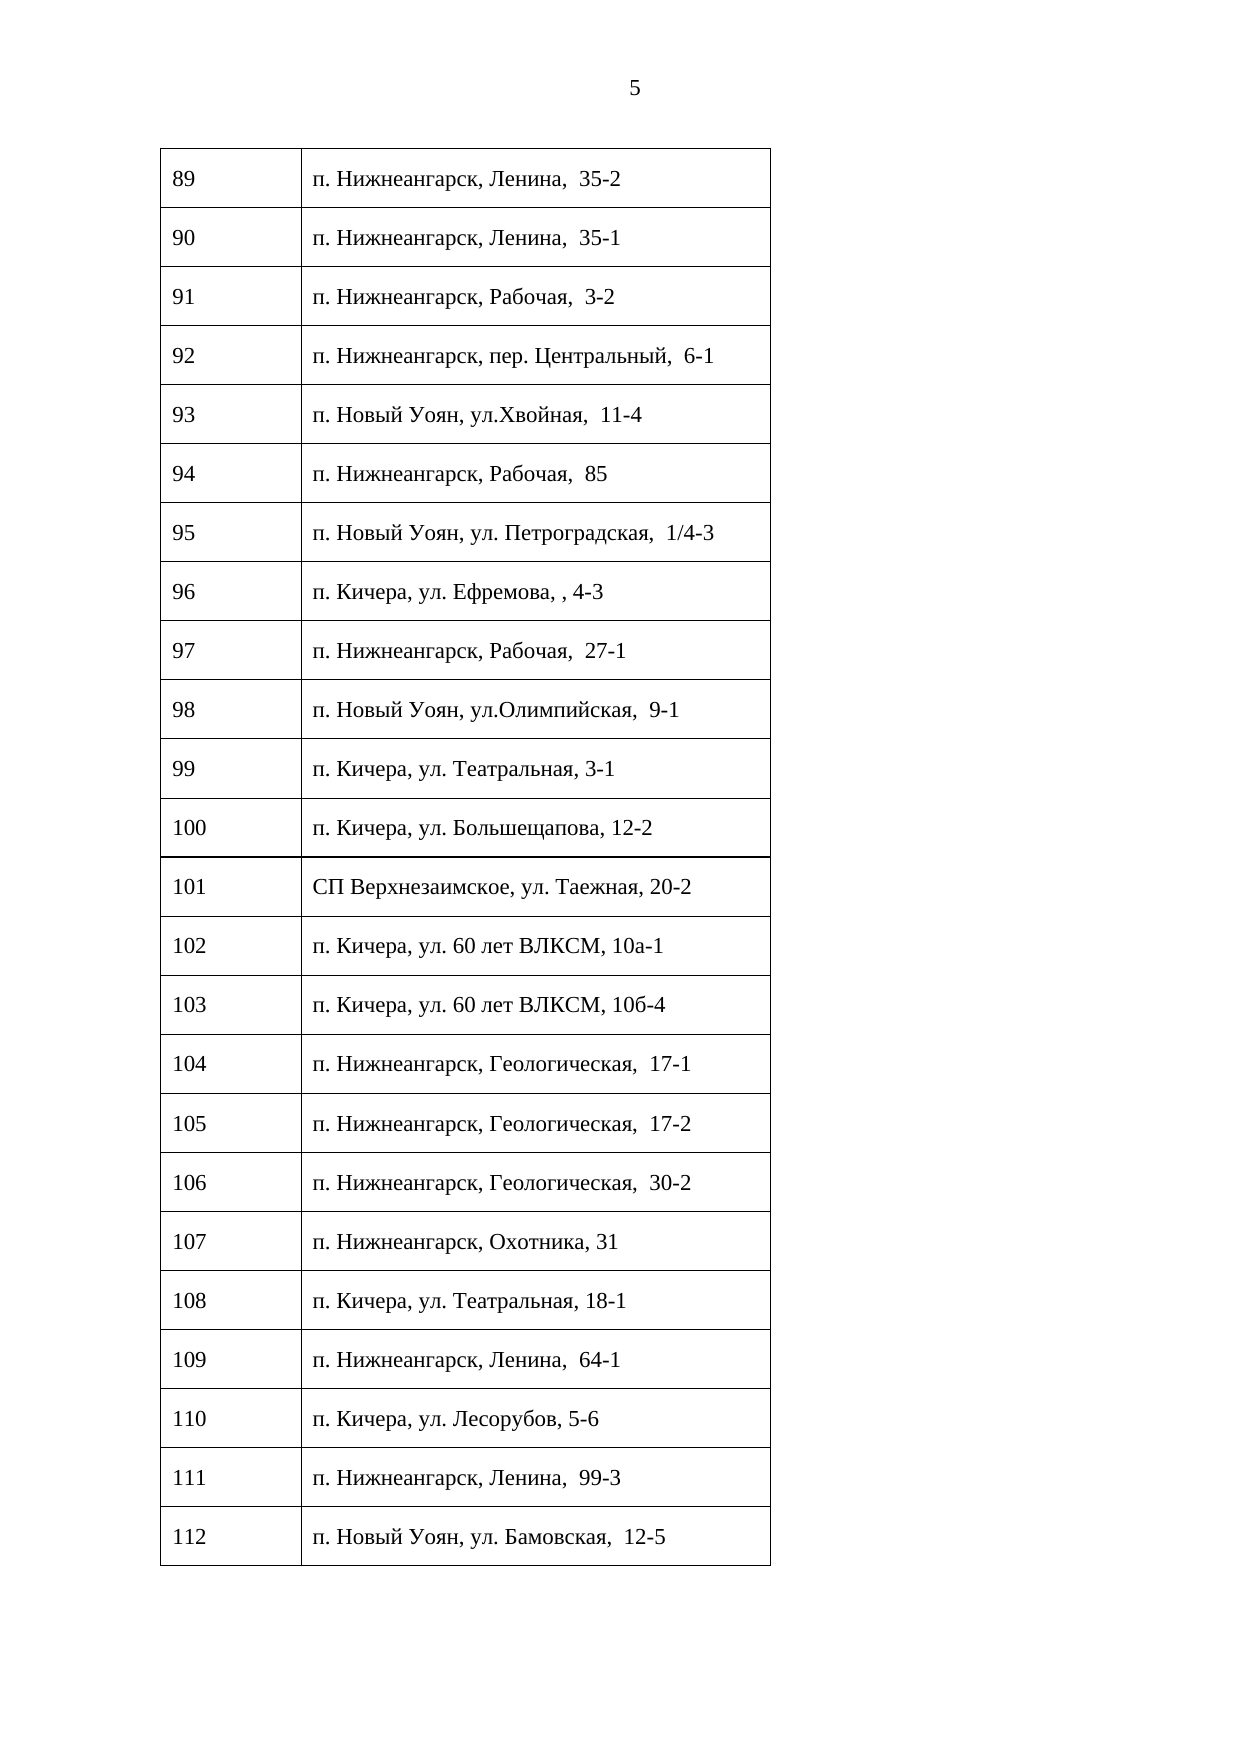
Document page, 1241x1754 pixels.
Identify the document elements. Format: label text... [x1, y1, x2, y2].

table_cell 104 [161, 1035, 301, 1093]
table_cell п. Новый Уоян, ул.Хвойная, 11-4 [302, 385, 770, 443]
table_cell п. Нижнеангарск, Ленина, 99-3 [302, 1448, 770, 1506]
table_cell п. Кичера, ул. Театральная, 3-1 [302, 739, 770, 797]
table_cell 89 [161, 149, 301, 207]
table_cell п. Кичера, ул. Ефремова, , 4-3 [302, 562, 770, 620]
table_cell 93 [161, 385, 301, 443]
table_cell п. Нижнеангарск, Ленина, 35-1 [302, 208, 770, 266]
table_cell 103 [161, 976, 301, 1034]
table_cell п. Нижнеангарск, Рабочая, 85 [302, 444, 770, 502]
table_cell п. Новый Уоян, ул.Олимпийская, 9-1 [302, 680, 770, 738]
table_cell 97 [161, 621, 301, 679]
table_cell 101 [161, 858, 301, 916]
table_cell 94 [161, 444, 301, 502]
table_cell п. Нижнеангарск, пер. Центральный, 6-1 [302, 326, 770, 384]
table_cell 100 [161, 799, 301, 856]
table_cell 99 [161, 739, 301, 797]
table_cell п. Нижнеангарск, Геологическая, 17-2 [302, 1094, 770, 1152]
table_cell 91 [161, 267, 301, 325]
table_cell 106 [161, 1153, 301, 1211]
table_cell п. Кичера, ул. Лесорубов, 5-6 [302, 1389, 770, 1447]
table_cell п. Нижнеангарск, Ленина, 35-2 [302, 149, 770, 207]
table_cell п. Новый Уоян, ул. Бамовская, 12-5 [302, 1507, 770, 1565]
table_cell 92 [161, 326, 301, 384]
table_cell 98 [161, 680, 301, 738]
table_cell п. Нижнеангарск, Геологическая, 17-1 [302, 1035, 770, 1093]
table_cell п. Нижнеангарск, Охотника, 31 [302, 1212, 770, 1270]
table_cell п. Кичера, ул. Большещапова, 12-2 [302, 799, 770, 856]
table_cell п. Новый Уоян, ул. Петроградская, 1/4-3 [302, 503, 770, 561]
table_cell п. Нижнеангарск, Геологическая, 30-2 [302, 1153, 770, 1211]
table_cell 108 [161, 1271, 301, 1329]
table_cell 109 [161, 1330, 301, 1388]
table_cell п. Нижнеангарск, Рабочая, 3-2 [302, 267, 770, 325]
table_cell 105 [161, 1094, 301, 1152]
table_cell 110 [161, 1389, 301, 1447]
table_cell СП Верхнезаимское, ул. Таежная, 20-2 [302, 858, 770, 916]
table_cell 90 [161, 208, 301, 266]
table_cell п. Нижнеангарск, Ленина, 64-1 [302, 1330, 770, 1388]
table_cell п. Нижнеангарск, Рабочая, 27-1 [302, 621, 770, 679]
table_cell п. Кичера, ул. Театральная, 18-1 [302, 1271, 770, 1329]
table_cell п. Кичера, ул. 60 лет ВЛКСМ, 10б-4 [302, 976, 770, 1034]
table_cell 102 [161, 917, 301, 974]
table_cell 111 [161, 1448, 301, 1506]
table_cell 107 [161, 1212, 301, 1270]
table_cell 96 [161, 562, 301, 620]
table_cell 95 [161, 503, 301, 561]
table_cell 112 [161, 1507, 301, 1565]
table_cell п. Кичера, ул. 60 лет ВЛКСМ, 10а-1 [302, 917, 770, 974]
